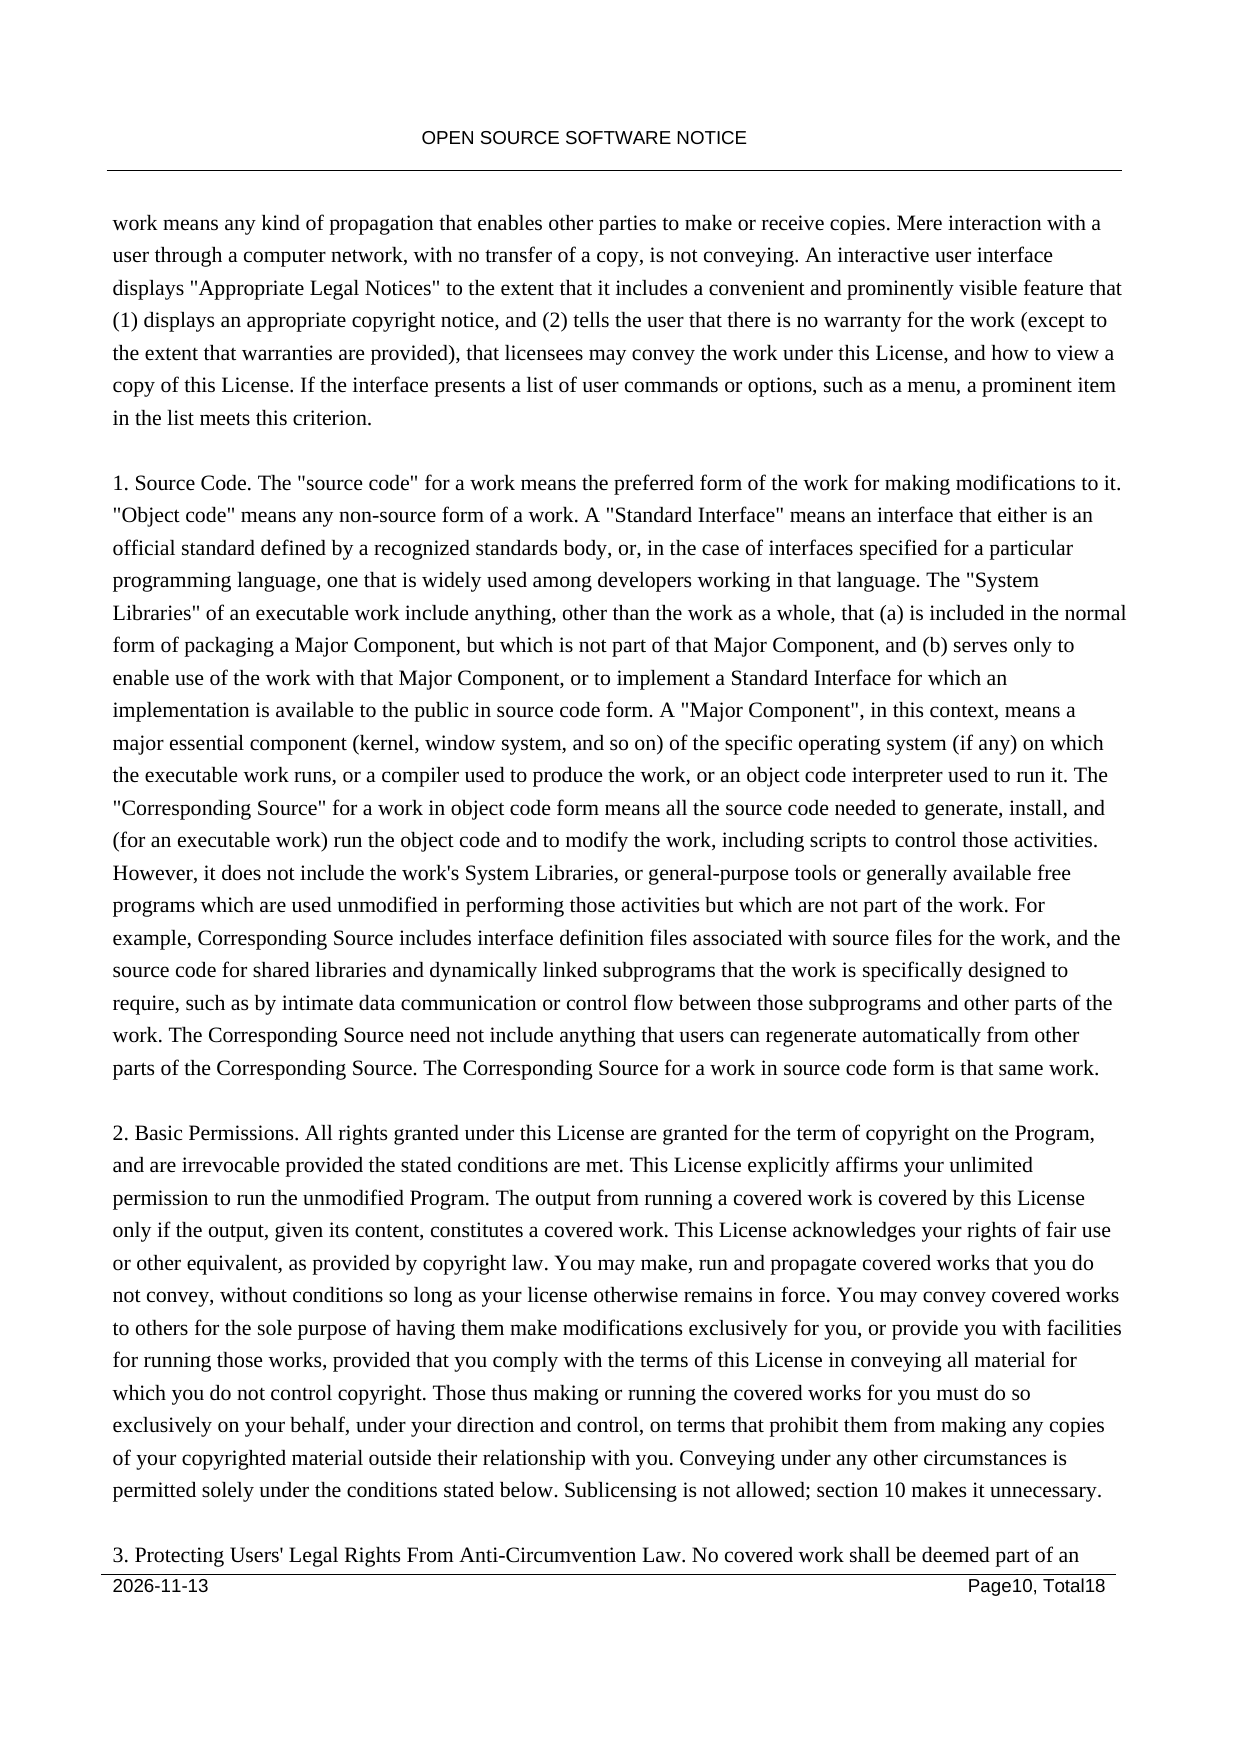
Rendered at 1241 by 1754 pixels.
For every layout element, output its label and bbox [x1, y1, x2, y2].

text [112, 206, 1128, 1571]
